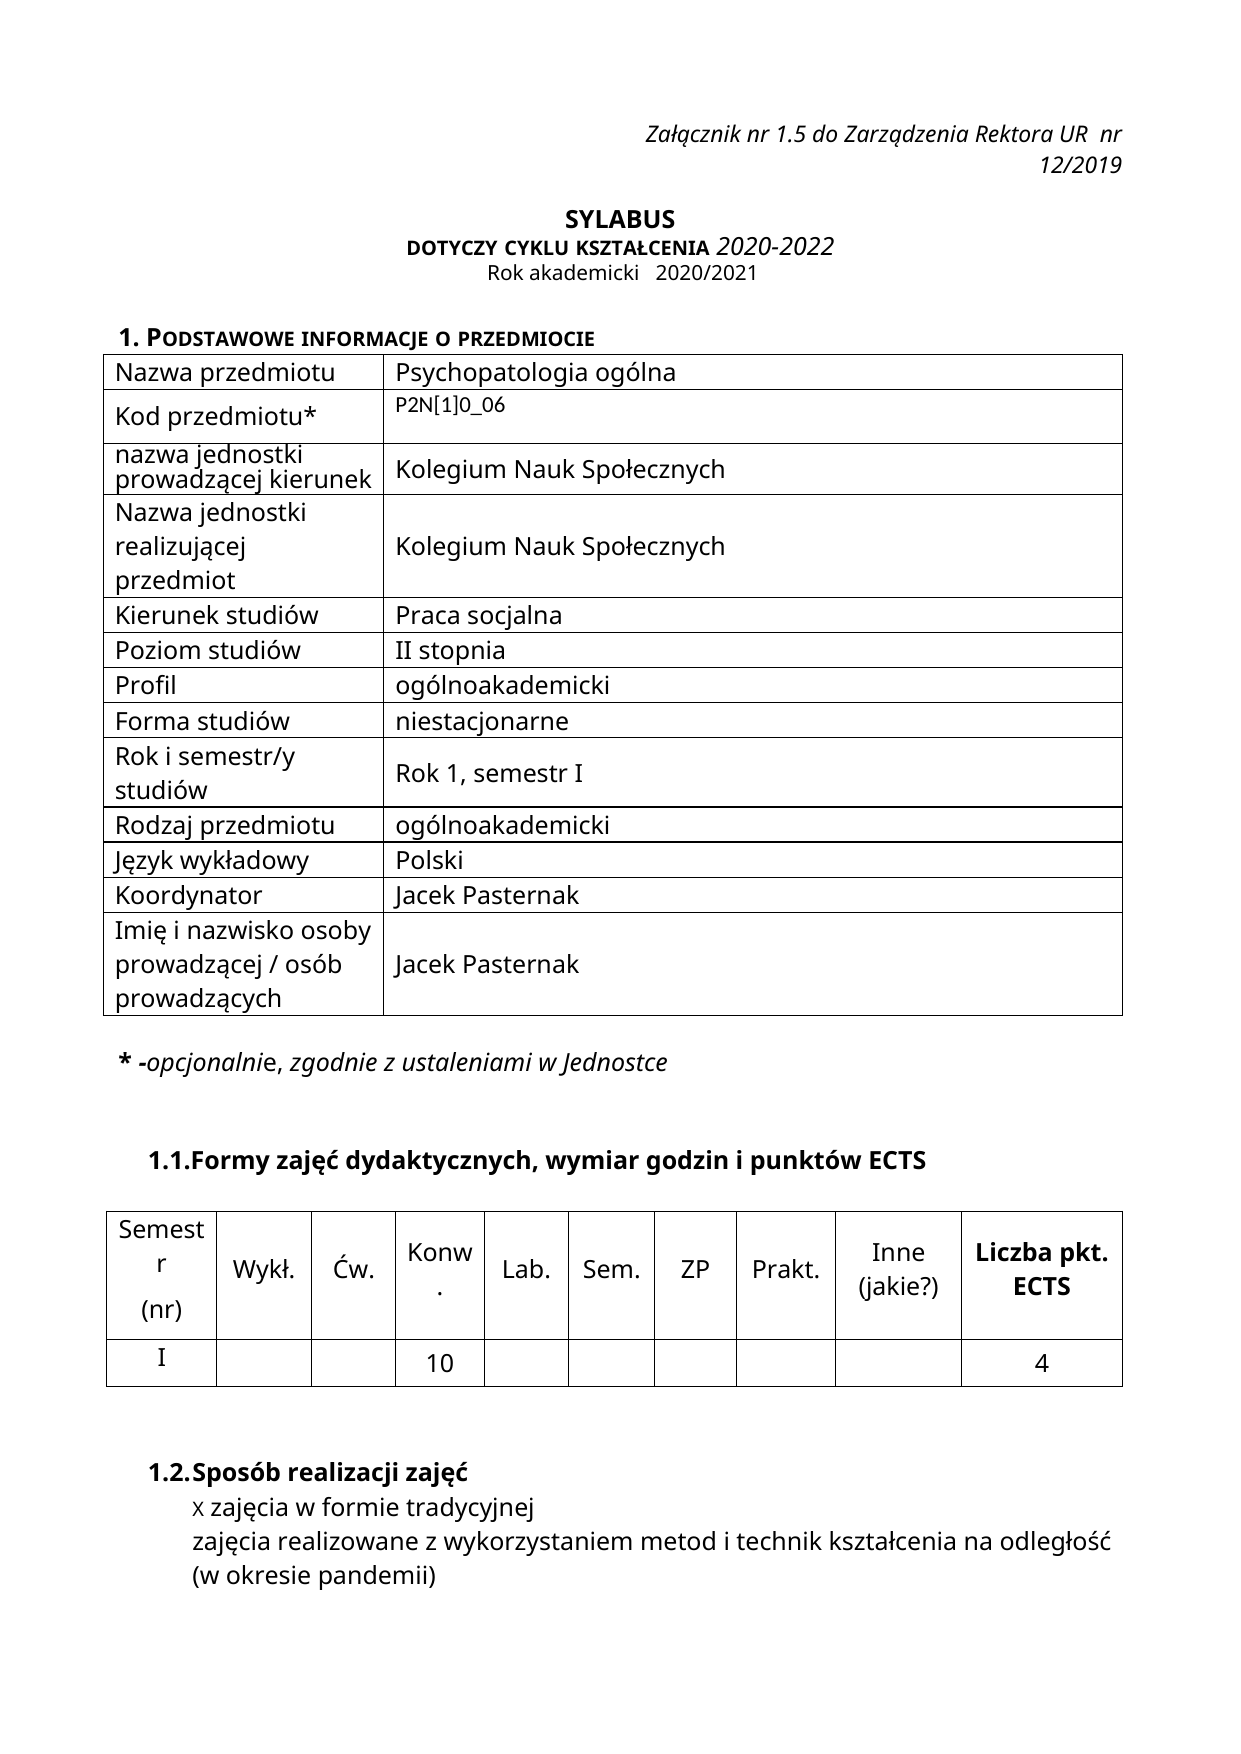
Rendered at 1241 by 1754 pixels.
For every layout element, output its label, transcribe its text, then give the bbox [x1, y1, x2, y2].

text zajęcia realizowane z wykorzystaniem metod i technik kształcenia na odległość (w okresie pandemii) [192, 1523, 1122, 1591]
table_cell [312, 1340, 395, 1386]
table_cell Imię i nazwisko osoby prowadzącej / osób prowadzących [104, 913, 383, 1015]
table_cell nazwa jednostki prowadzącej kierunek [104, 444, 383, 493]
table_cell Kierunek studiów [104, 598, 383, 632]
table_cell Język wykładowy [104, 843, 383, 877]
table_cell niestacjonarne [384, 703, 1122, 737]
table_cell Kolegium Nauk Społecznych [384, 444, 1122, 493]
table_header ZP [655, 1212, 736, 1339]
table_cell ogólnoakademicki [384, 668, 1122, 702]
table_cell Nazwa jednostki realizującej przedmiot [104, 495, 383, 597]
table_header Wykł. [217, 1212, 311, 1339]
table_cell Rok 1, semestr I [384, 738, 1122, 806]
text 1. Podstawowe informacje o przedmiocie [118, 319, 1122, 354]
table_header Inne (jakie?) [836, 1212, 961, 1339]
table_cell Forma studiów [104, 703, 383, 737]
table_cell [655, 1340, 736, 1386]
table_header Ćw. [312, 1212, 395, 1339]
table_cell Kod przedmiotu* [104, 390, 383, 442]
table_cell Praca socjalna [384, 598, 1122, 632]
table_header Liczba pkt. ECTS [962, 1212, 1122, 1339]
table_cell Rok i semestr/y studiów [104, 738, 383, 806]
table_cell Koordynator [104, 878, 383, 912]
table_cell Polski [384, 843, 1122, 877]
table_cell 4 [962, 1340, 1122, 1386]
table_cell [485, 1340, 568, 1386]
table_header Lab. [485, 1212, 568, 1339]
text x zajęcia w formie tradycyjnej [192, 1489, 1122, 1523]
table_header Sem. [569, 1212, 654, 1339]
table_header Konw. [396, 1212, 484, 1339]
table_header Prakt. [737, 1212, 835, 1339]
text Rok akademicki 2020/2021 [118, 261, 1122, 286]
table_cell P2N[1]0_06 [384, 390, 1122, 442]
table_cell [217, 1340, 311, 1386]
table_cell Profil [104, 668, 383, 702]
table_cell 10 [396, 1340, 484, 1386]
table_cell [836, 1340, 961, 1386]
table_cell I [107, 1340, 216, 1386]
table_cell [737, 1340, 835, 1386]
table_cell Jacek Pasternak [384, 878, 1122, 912]
text SYLABUS [118, 201, 1122, 236]
text dotyczy cyklu kształcenia 2020-2022 [118, 236, 1122, 261]
table_cell Rodzaj przedmiotu [104, 808, 383, 841]
text 1.1.Formy zajęć dydaktycznych, wymiar godzin i punktów ECTS [148, 1142, 1122, 1176]
table_cell Poziom studiów [104, 633, 383, 667]
table_cell Jacek Pasternak [384, 913, 1122, 1015]
text Załącznik nr 1.5 do Zarządzenia Rektora UR nr 12/2019 [118, 118, 1122, 181]
table_header Psychopatologia ogólna [384, 355, 1122, 389]
table_cell Kolegium Nauk Społecznych [384, 495, 1122, 597]
table_cell [569, 1340, 654, 1386]
text * -opcjonalnie, zgodnie z ustaleniami w Jednostce [118, 1045, 1122, 1079]
table_cell II stopnia [384, 633, 1122, 667]
table_header Nazwa przedmiotu [104, 355, 383, 389]
table_cell ogólnoakademicki [384, 808, 1122, 841]
table_header Semestr (nr) [107, 1212, 216, 1339]
text 1.2. Sposób realizacji zajęć [148, 1455, 1122, 1489]
